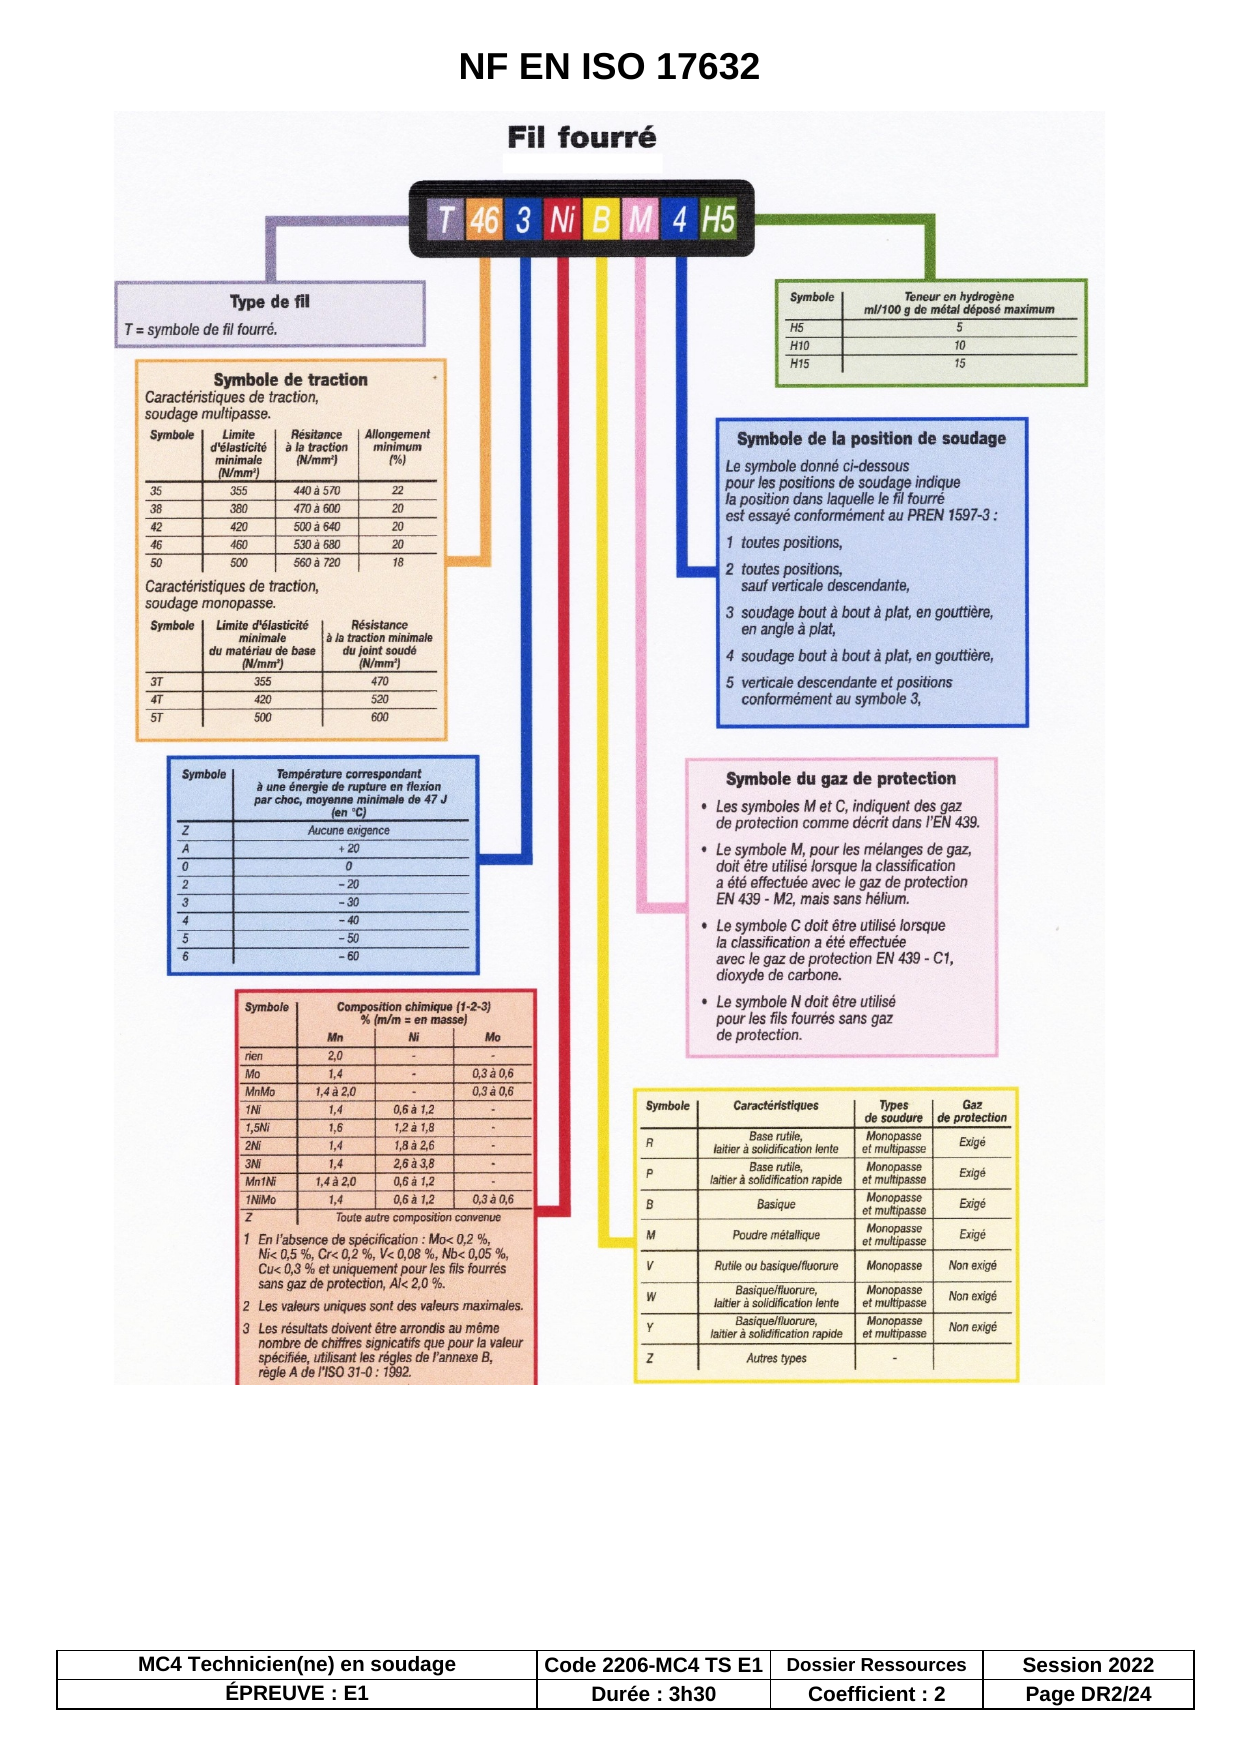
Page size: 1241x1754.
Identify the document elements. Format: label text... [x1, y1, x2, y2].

table_header MC4 Technicien(ne) en soudage [58, 1651, 536, 1679]
picture [113, 111, 1105, 1385]
table_header Code 2206-MC4 TS E1 [538, 1651, 770, 1679]
table_header Dossier Ressources [771, 1651, 982, 1679]
table_cell Page DR2/24 [984, 1680, 1193, 1708]
table_cell Durée : 3h30 [538, 1680, 770, 1708]
table_header Session 2022 [984, 1651, 1193, 1679]
table_cell Coefficient : 2 [771, 1680, 982, 1708]
text NF EN ISO 17632 [56, 44, 1162, 87]
table_cell ÉPREUVE : E1 [58, 1680, 536, 1708]
